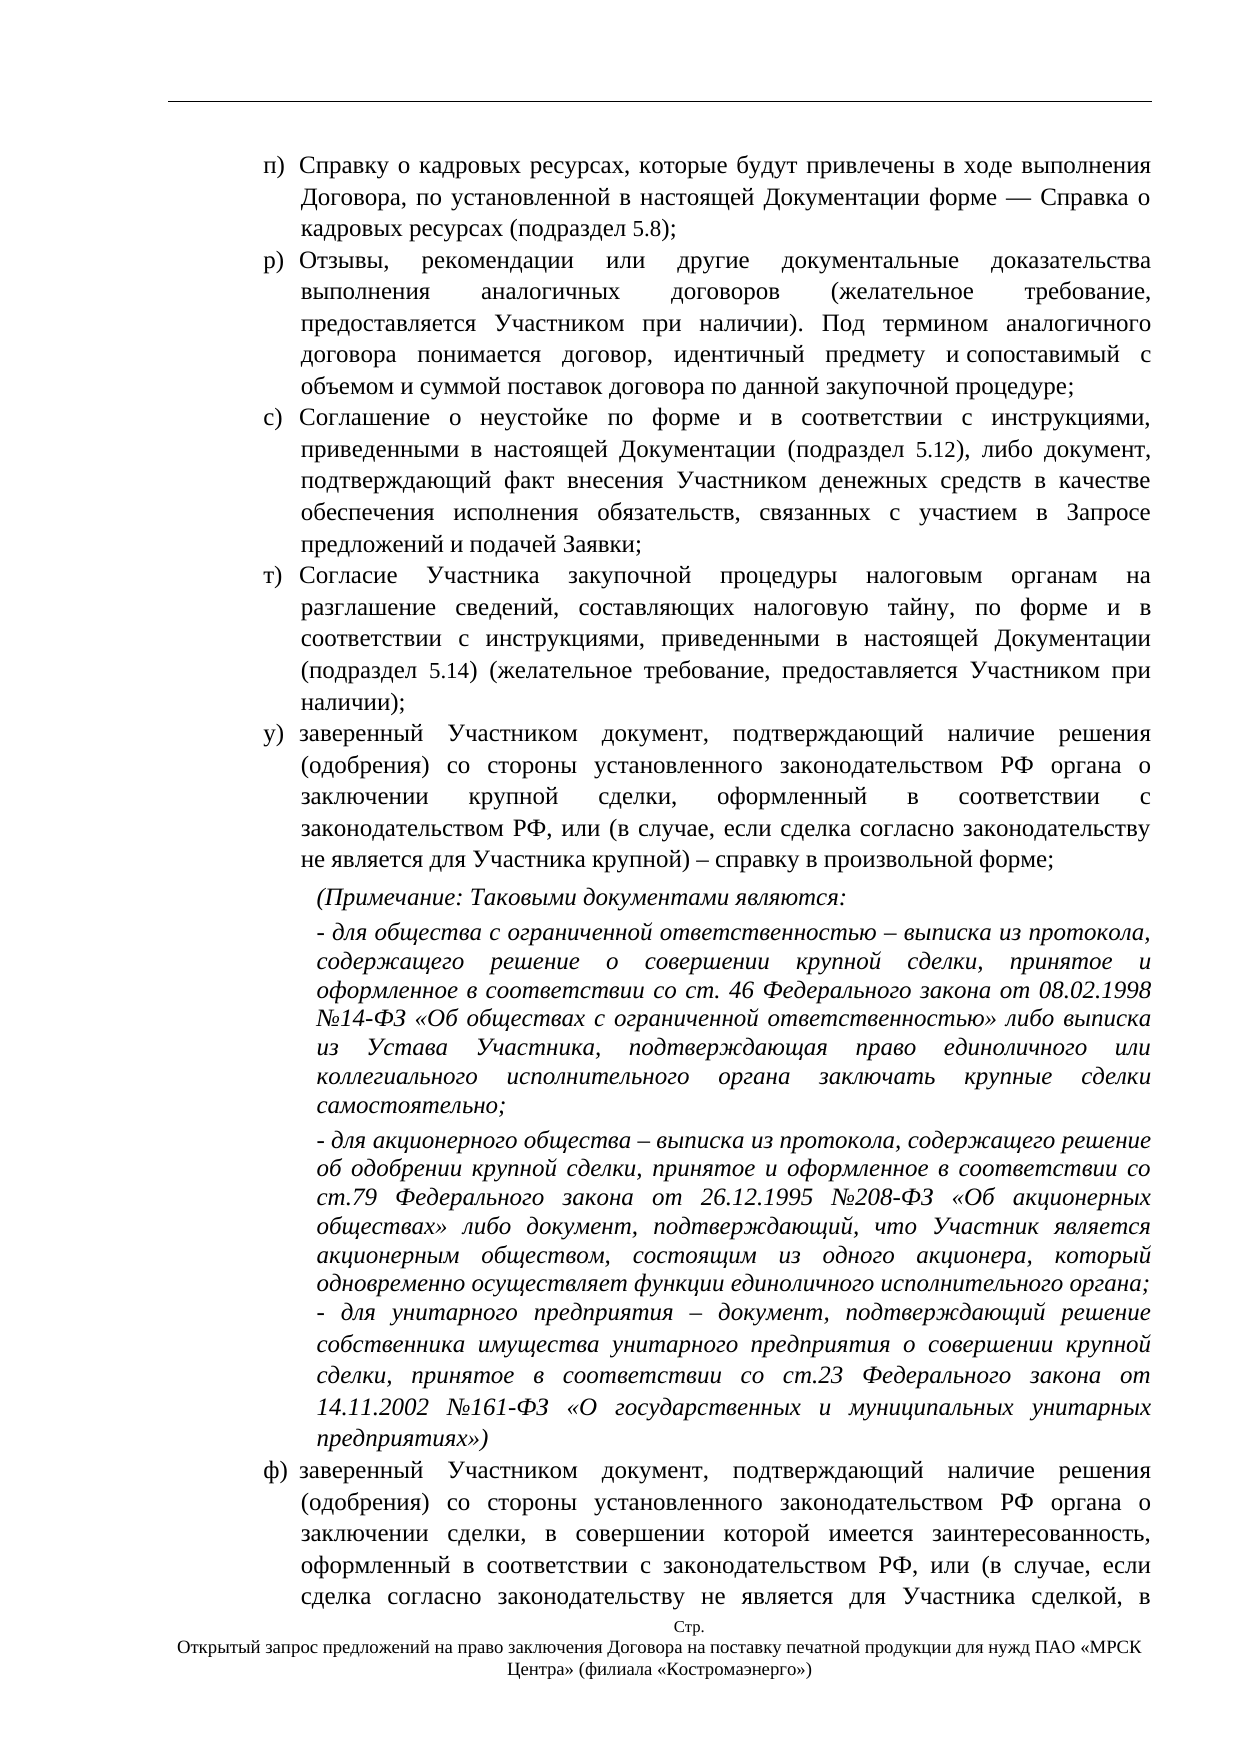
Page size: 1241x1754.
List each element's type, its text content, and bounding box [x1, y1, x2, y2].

list - для унитарного предприятия – документ, подтверждающий решение собственника имущества унитарного предприятия о совершении крупной сделки, принятое в соответствии со ст.23 Федерального закона от 14.11.2002 №161-ФЗ «О государственных и муниципальных унитарных предприятиях») [316, 1297, 1152, 1452]
list Согласие Участника закупочной процедуры налоговым органам на разглашение сведений, составляющих налоговую тайну, по форме и в соответствии с инструкциями, приведенными в настоящей Документации (подраздел 5.14) (желательное требование, предоставляется Участником при наличии); [263, 560, 1152, 715]
list Соглашение о неустойке по форме и в соответствии с инструкциями, приведенными в настоящей Документации (подраздел 5.12), либо документ, подтверждающий факт внесения Участником денежных средств в качестве обеспечения исполнения обязательств, связанных с участием в Запросе предложений и подачей Заявки; [263, 402, 1152, 557]
list - для акционерного общества – выписка из протокола, содержащего решение об одобрении крупной сделки, принятое и оформленное в соответствии со ст.79 Федерального закона от 26.12.1995 №208-ФЗ «Об акционерных обществах» либо документ, подтверждающий, что Участник является акционерным обществом, состоящим из одного акционера, который одновременно осуществляет функции единоличного исполнительного органа; [316, 1125, 1152, 1297]
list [263, 1455, 1152, 1610]
list Отзывы, рекомендации или другие документальные доказательства выполнения аналогичных договоров (желательное требование, предоставляется Участником при наличии). Под термином аналогичного договора понимается договор, идентичный предмету и сопоставимый с объемом и суммой поставок договора по данной закупочной процедуре; [263, 245, 1152, 400]
list - для общества с ограниченной ответственностью – выписка из протокола, содержащего решение о совершении крупной сделки, принятое и оформленное в соответствии со ст. 46 Федерального закона от 08.02.1998 №14-ФЗ «Об обществах с ограниченной ответственностью» либо выписка из Устава Участника, подтверждающая право единоличного или коллегиального исполнительного органа заключать крупные сделки самостоятельно; [316, 917, 1152, 1118]
list (Примечание: Таковыми документами являются: [316, 882, 1152, 911]
list заверенный Участником документ, подтверждающий наличие решения (одобрения) со стороны установленного законодательством РФ органа о заключении крупной сделки, оформленный в соответствии с законодательством РФ, или (в случае, если сделка согласно законодательству не является для Участника крупной) – справку в произвольной форме; [263, 718, 1152, 873]
list Справку о кадровых ресурсах, которые будут привлечены в ходе выполнения Договора, по установленной в настоящей Документации форме — Справка о кадровых ресурсах (подраздел 5.8); [263, 150, 1152, 242]
